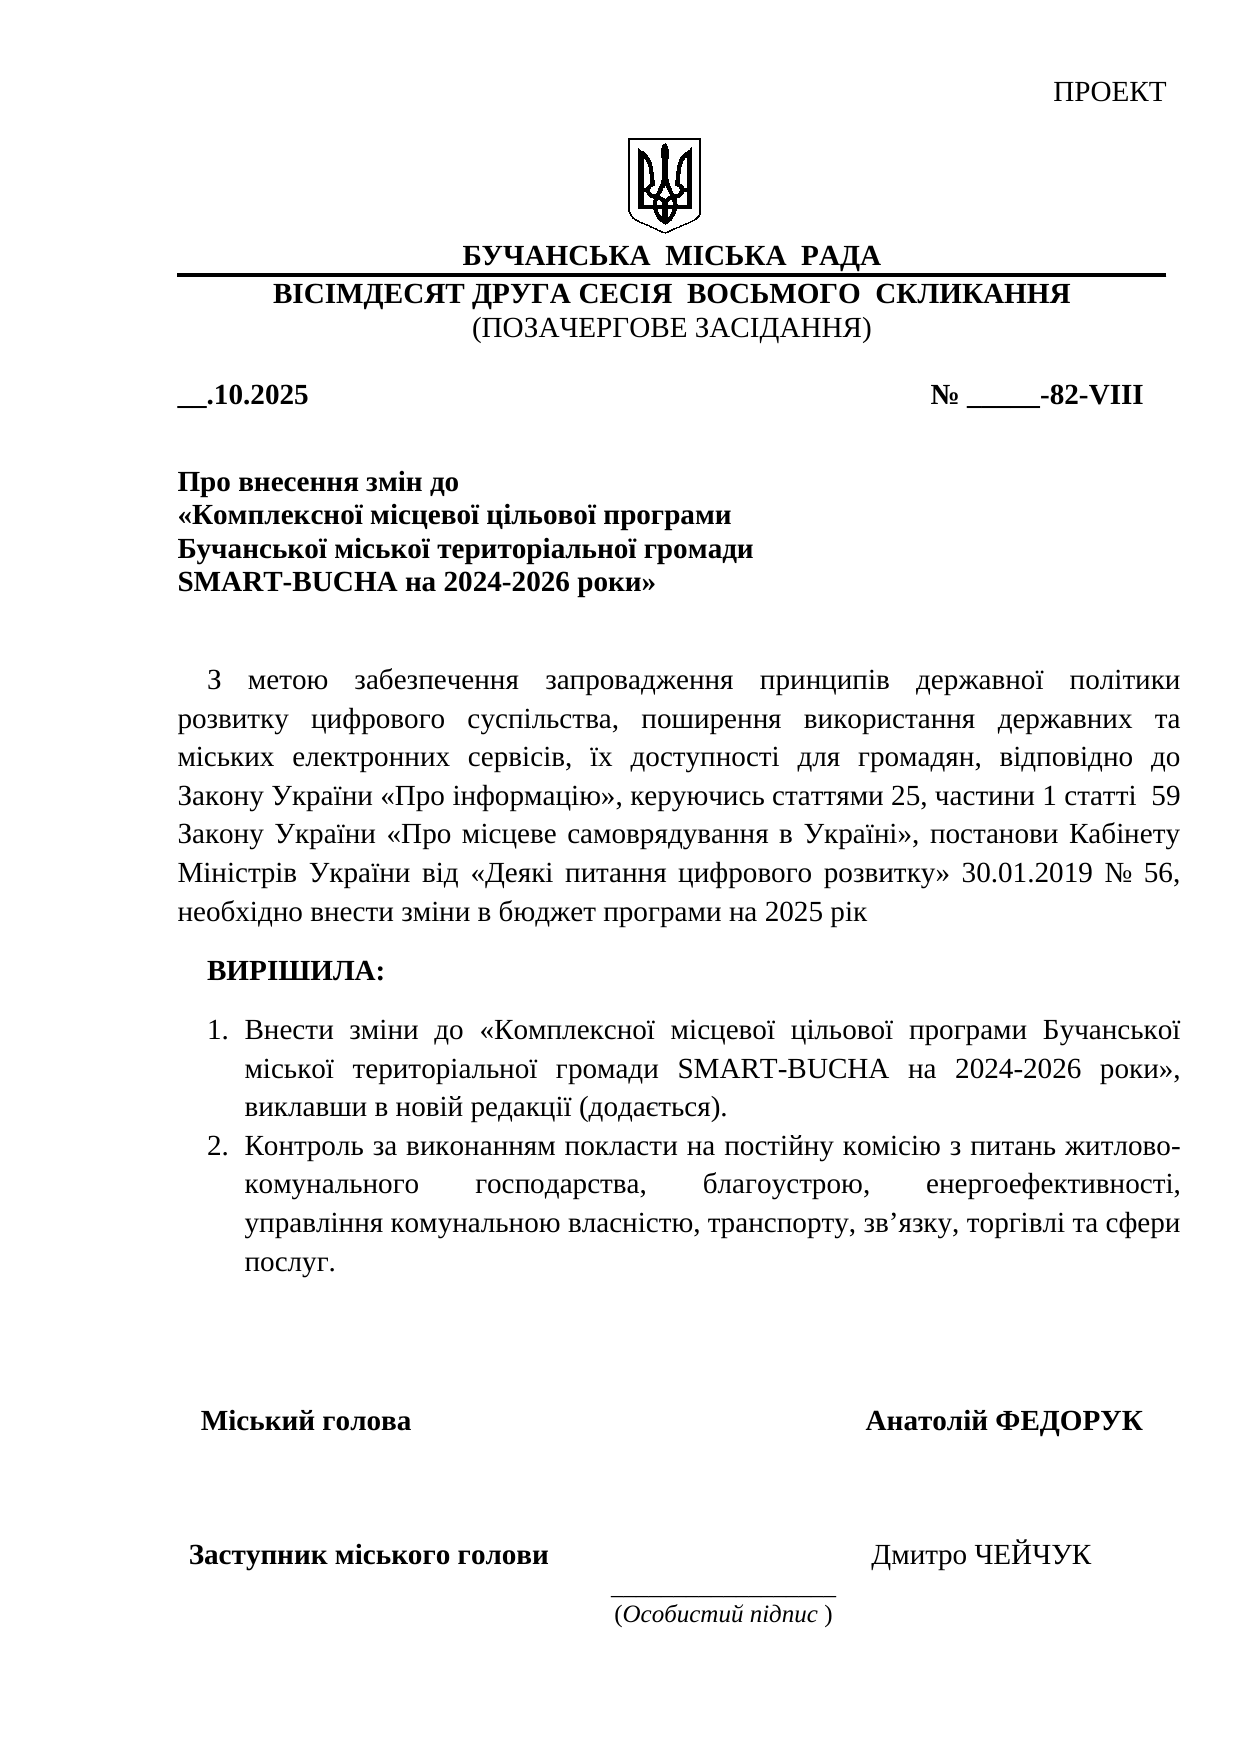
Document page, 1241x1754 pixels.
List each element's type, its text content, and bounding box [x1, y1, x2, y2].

text «Комплексної місцевої цільової програми [177, 497, 1166, 531]
text __.10.2025 № _____-82-VIII [177, 377, 1166, 411]
table_header Дмитро ЧЕЙЧУК [856, 1537, 1196, 1636]
text БУЧАНСЬКА МІСЬКА РАДА [177, 238, 1166, 273]
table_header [591, 1537, 856, 1636]
text Міський голова Анатолій ФЕДОРУК [177, 1403, 1166, 1437]
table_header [177, 1537, 591, 1636]
text Про внесення змін до [177, 464, 1166, 497]
text (ПОЗАЧЕРГОВЕ ЗАСІДАННЯ) [177, 310, 1166, 344]
list Контроль за виконанням покласти на постійну комісію з питань житлово-комунального господарства, благоустрою, енергоефективності, управління комунальною власністю, транспорту, зв’язку, торгівлі та сфери послуг. [207, 1128, 1181, 1277]
text Бучанської міської територіальної громади [177, 531, 1166, 564]
text SMART-BUCHA на 2024-2026 роки» [177, 564, 1166, 598]
text ВІСІМДЕСЯТ ДРУГА СЕСІЯ ВОСЬМОГО СКЛИКАННЯ [177, 277, 1166, 310]
text ВИРІШИЛА: [177, 953, 1181, 987]
list Внести зміни до «Комплексної місцевої цільової програми Бучанської міської територіальної громади SMART-BUCHA на 2024-2026 роки», виклавши в новій редакції (додається). [207, 1012, 1181, 1123]
text З метою забезпечення запровадження принципів державної політики розвитку цифрового суспільства, поширення використання державних та міських електронних сервісів, їх доступності для громадян, відповідно до Закону України «Про інформацію», керуючись статтями 25, частини 1 статті 59 Закону України «Про місцеве самоврядування в Україні», постанови Кабінету Міністрів України від «Деякі питання цифрового розвитку» 30.01.2019 № 56, необхідно внести зміни в бюджет програми на 2025 рік [177, 662, 1181, 927]
